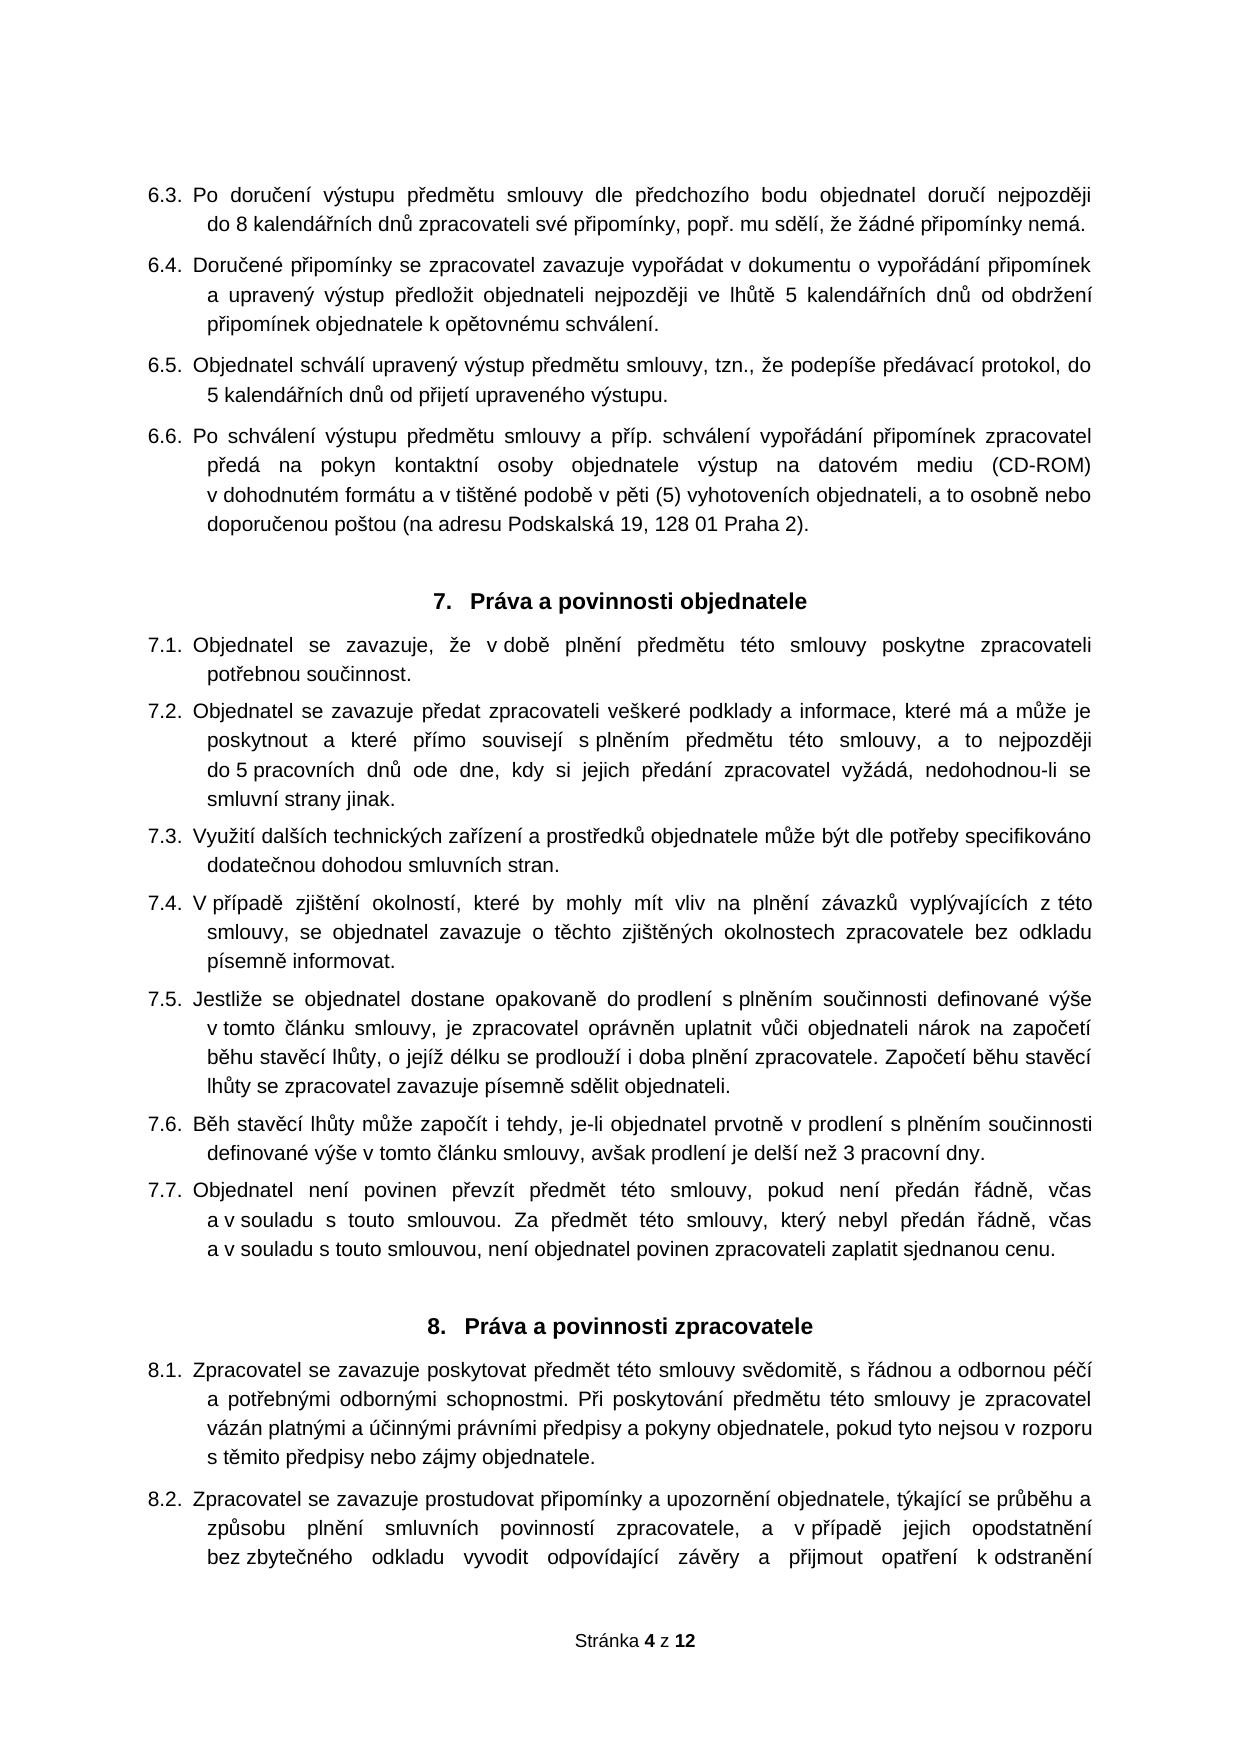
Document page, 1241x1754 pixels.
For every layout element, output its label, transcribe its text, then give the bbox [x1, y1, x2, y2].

list Využití dalších technických zařízení a prostředků objednatele může být dle potřeby specifikováno dodatečnou dohodou smluvních stran. [148, 819, 1092, 877]
list Zpracovatel se zavazuje poskytovat předmět této smlouvy svědomitě, s řádnou a odbornou péčí a potřebnými odbornými schopnostmi. Při poskytování předmětu této smlouvy je zpracovatel vázán platnými a účinnými právními předpisy a pokyny objednatele, pokud tyto nejsou v rozporu s těmito předpisy nebo zájmy objednatele. [148, 1352, 1092, 1469]
list V případě zjištění okolností, které by mohly mít vliv na plnění závazků vyplývajících z této smlouvy, se objednatel zavazuje o těchto zjištěných okolnostech zpracovatele bez odkladu písemně informovat. [148, 886, 1092, 973]
list Běh stavěcí lhůty může započít i tehdy, je-li objednatel prvotně v prodlení s plněním součinnosti definované výše v tomto článku smlouvy, avšak prodlení je delší než 3 pracovní dny. [148, 1106, 1092, 1165]
list Po schválení výstupu předmětu smlouvy a příp. schválení vypořádání připomínek zpracovatel předá na pokyn kontaktní osoby objednatele výstup na datovém mediu (CD-ROM) v dohodnutém formátu a v tištěné podobě v pěti (5) vyhotoveních objednateli, a to osobně nebo doporučenou poštou (na adresu Podskalská 19, 128 01 Praha 2). [148, 419, 1092, 536]
list Objednatel se zavazuje, že v době plnění předmětu této smlouvy poskytne zpracovateli potřebnou součinnost. [148, 627, 1092, 686]
list Objednatel schválí upravený výstup předmětu smlouvy, tzn., že podepíše předávací protokol, do 5 kalendářních dnů od přijetí upraveného výstupu. [148, 348, 1092, 406]
list Objednatel se zavazuje předat zpracovateli veškeré podklady a informace, které má a může je poskytnout a které přímo souvisejí s plněním předmětu této smlouvy, a to nejpozději do 5 pracovních dnů ode dne, kdy si jejich předání zpracovatel vyžádá, nedohodnou-li se smluvní strany jinak. [148, 694, 1092, 811]
list Práva a povinnosti objednatele [148, 586, 1092, 615]
list Práva a povinnosti zpracovatele [148, 1311, 1092, 1340]
list Po doručení výstupu předmětu smlouvy dle předchozího bodu objednatel doručí nejpozději do 8 kalendářních dnů zpracovateli své připomínky, popř. mu sdělí, že žádné připomínky nemá. [148, 177, 1092, 236]
list Doručené připomínky se zpracovatel zavazuje vypořádat v dokumentu o vypořádání připomínek a upravený výstup předložit objednateli nejpozději ve lhůtě 5 kalendářních dnů od obdržení připomínek objednatele k opětovnému schválení. [148, 248, 1092, 336]
list Jestliže se objednatel dostane opakovaně do prodlení s plněním součinnosti definované výše v tomto článku smlouvy, je zpracovatel oprávněn uplatnit vůči objednateli nárok na započetí běhu stavěcí lhůty, o jejíž délku se prodlouží i doba plnění zpracovatele. Započetí běhu stavěcí lhůty se zpracovatel zavazuje písemně sdělit objednateli. [148, 981, 1092, 1098]
list Objednatel není povinen převzít předmět této smlouvy, pokud není předán řádně, včas a v souladu s touto smlouvou. Za předmět této smlouvy, který nebyl předán řádně, včas a v souladu s touto smlouvou, není objednatel povinen zpracovateli zaplatit sjednanou cenu. [148, 1173, 1092, 1261]
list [148, 1481, 1092, 1569]
